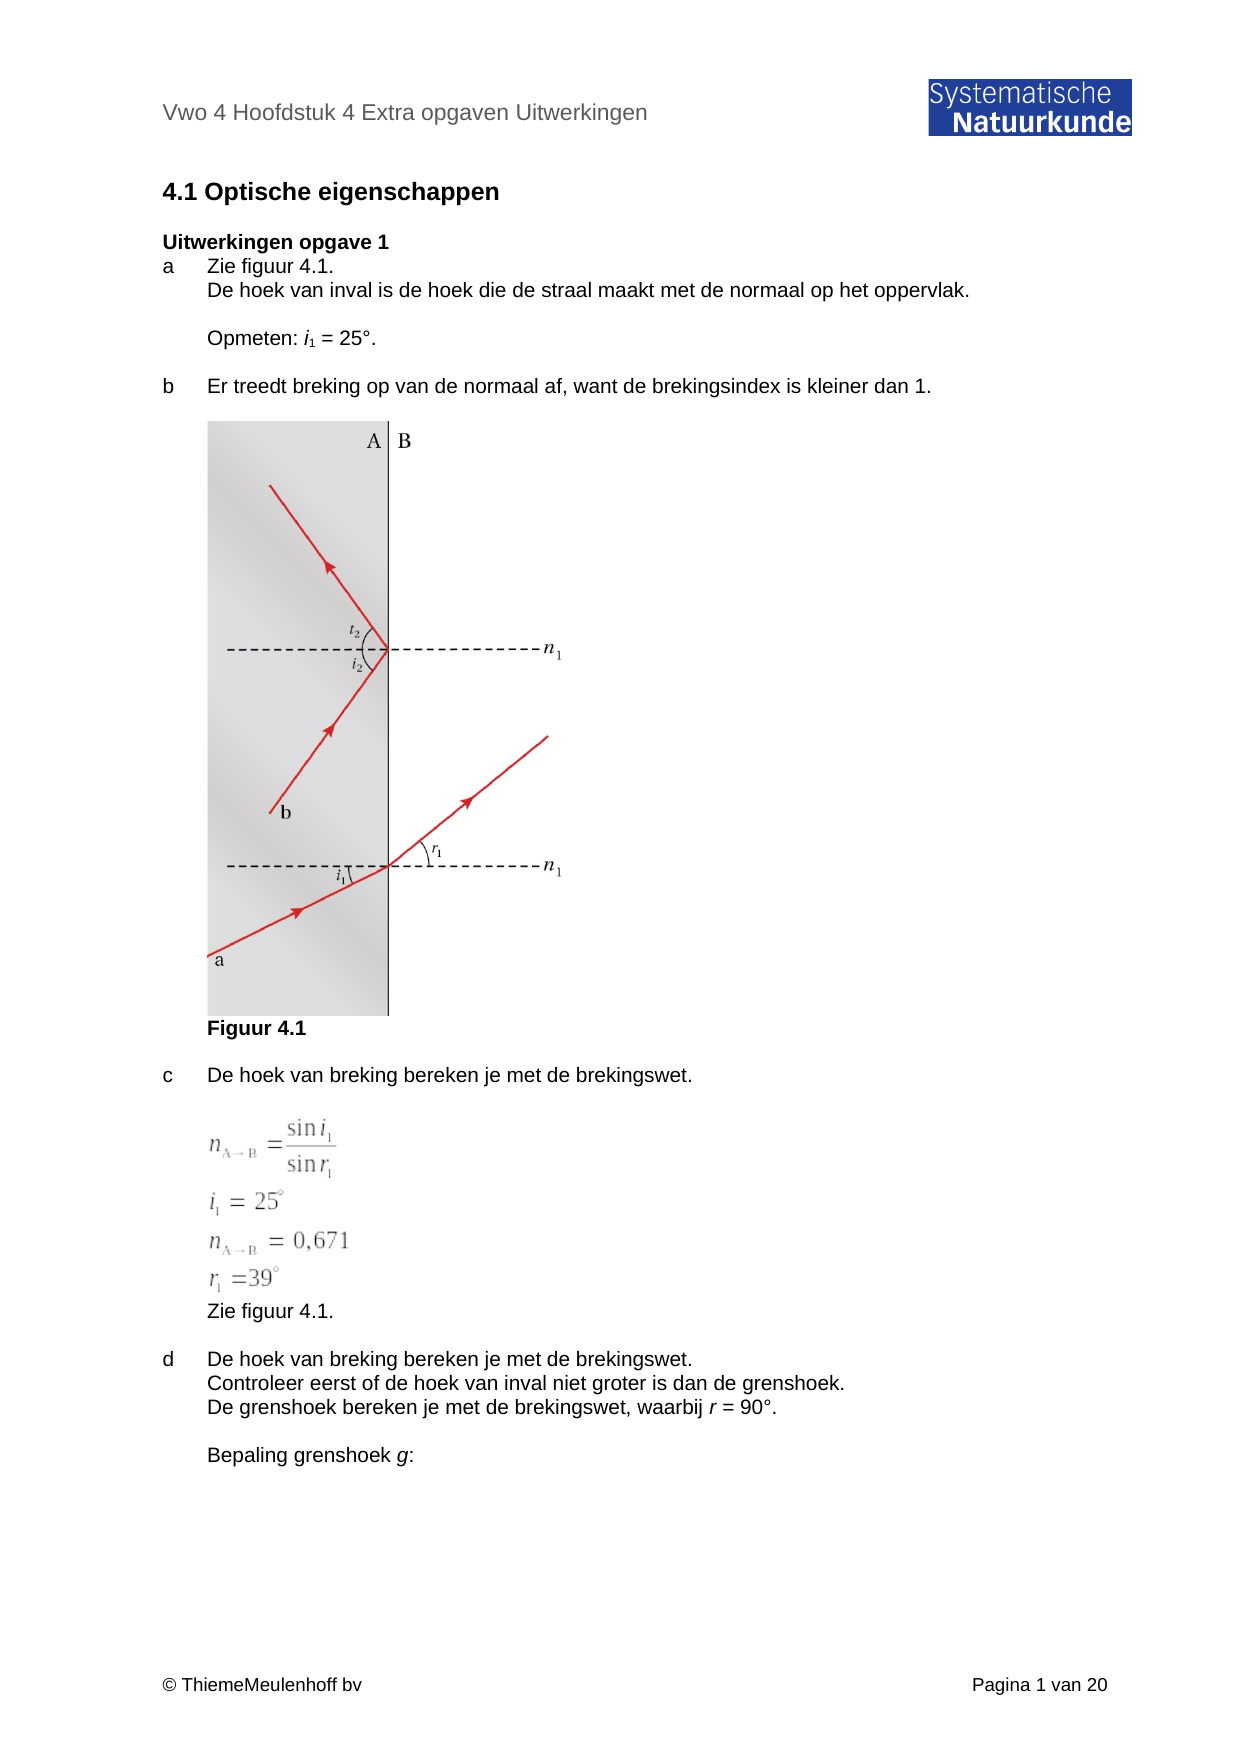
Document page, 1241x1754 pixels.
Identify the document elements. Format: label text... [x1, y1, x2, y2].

text Opmeten: i1 = 25°. [207, 326, 1137, 350]
picture [206, 421, 562, 1016]
text De hoek van inval is de hoek die de straal maakt met de normaal op het oppervlak. [207, 278, 1137, 302]
text Zie figuur 4.1. [207, 1299, 1137, 1323]
text Bepaling grenshoek g: [207, 1442, 1137, 1466]
picture [928, 79, 1132, 136]
text b Er treedt breking op van de normaal af, want de brekingsindex is kleiner dan 1. [162, 374, 1137, 398]
text Controleer eerst of de hoek van inval niet groter is dan de grenshoek. [207, 1371, 1137, 1394]
text a Zie figuur 4.1. [162, 254, 1137, 278]
text d De hoek van breking bereken je met de brekingswet. [162, 1347, 1137, 1371]
text 4.1 Optische eigenschappen [162, 177, 1137, 206]
text Figuur 4.1 [207, 1015, 1137, 1039]
text c De hoek van breking bereken je met de brekingswet. [162, 1063, 1137, 1087]
text De grenshoek bereken je met de brekingswet, waarbij r = 90°. [207, 1394, 1137, 1418]
text Uitwerkingen opgave 1 [162, 230, 1137, 254]
